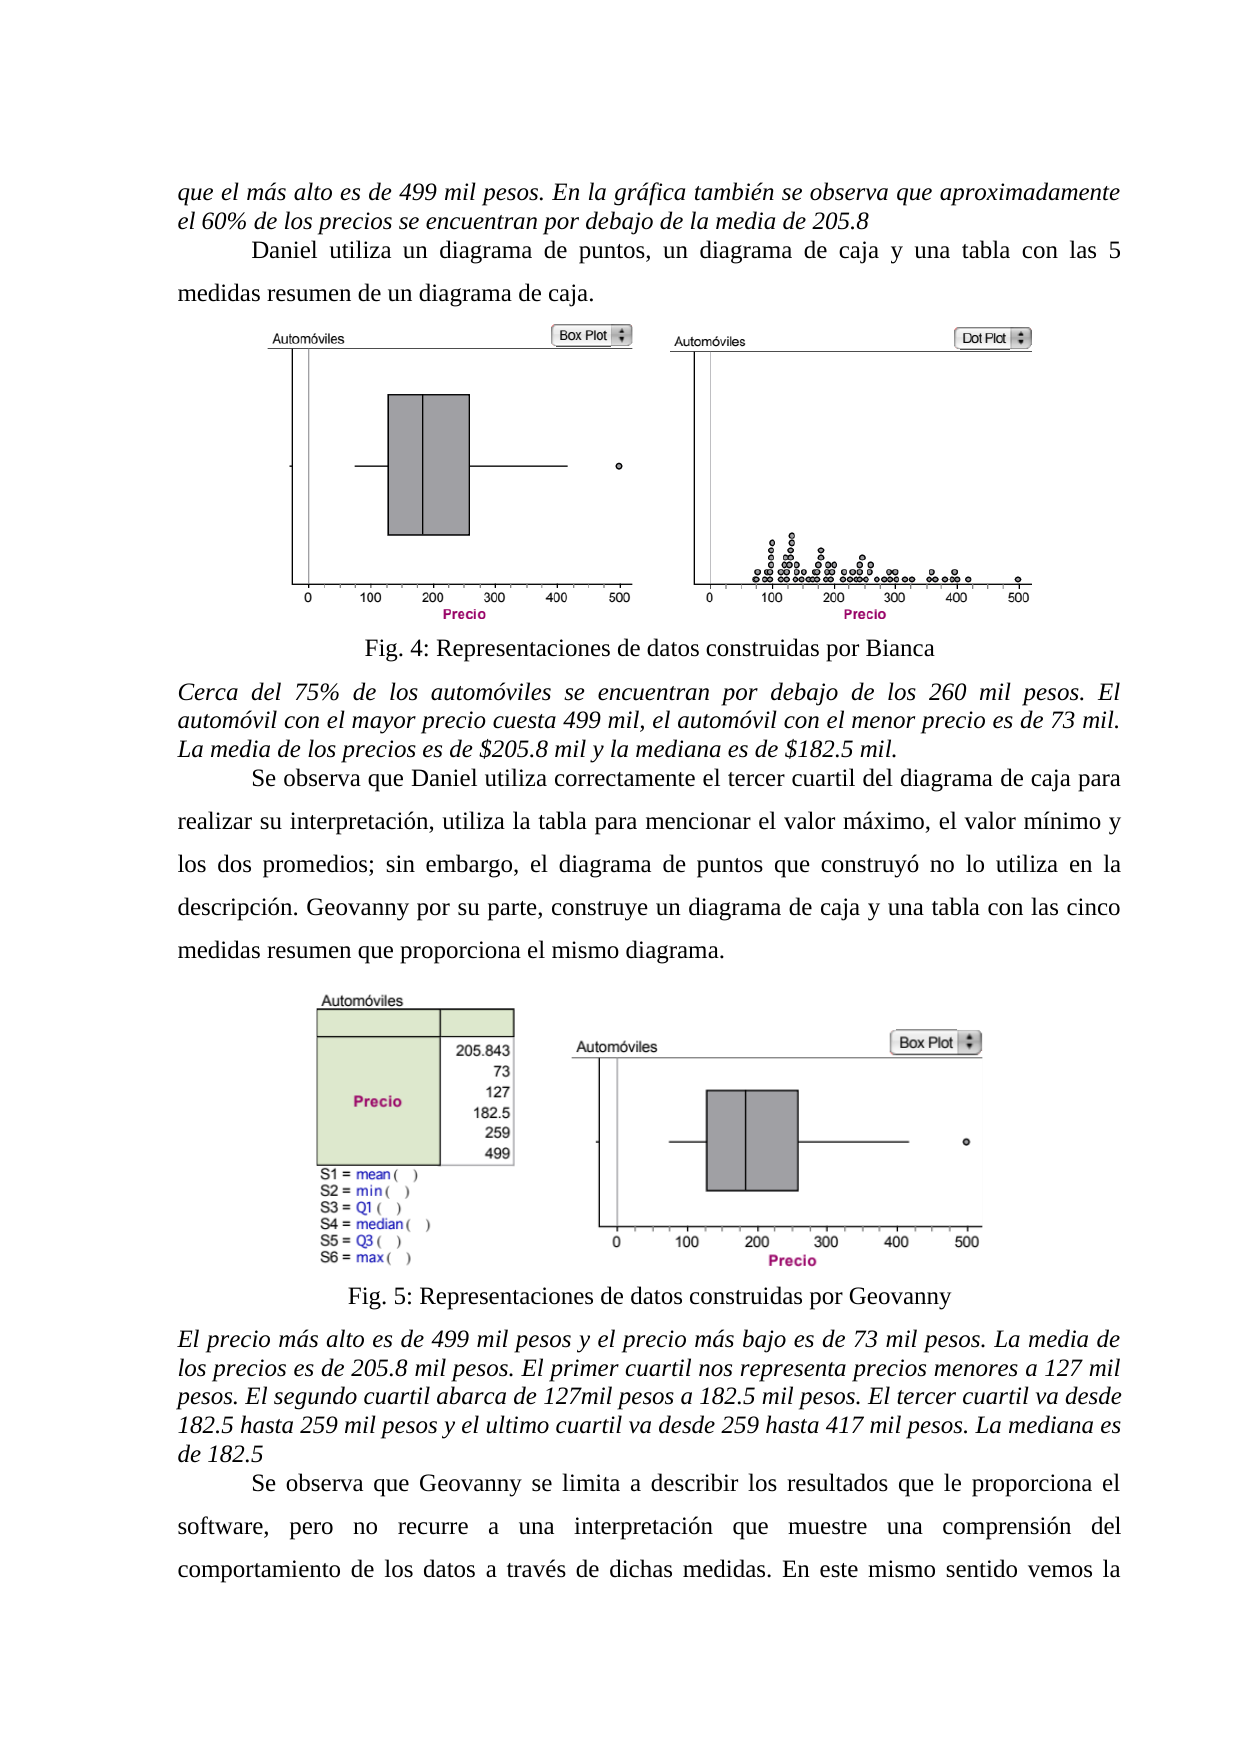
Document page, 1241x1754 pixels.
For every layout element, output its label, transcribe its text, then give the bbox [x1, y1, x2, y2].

text Fig. 5: Representaciones de datos construidas por Geovanny [177, 1281, 1122, 1309]
text El precio más alto es de 499 mil pesos y el precio más bajo es de 73 mil pesos. La media de los precios es de 205.8 mil pesos. El primer cuartil nos representa precios menores a 127 mil pesos. El segundo cuartil abarca de 127mil pesos a 182.5 mil pesos. El tercer cuartil va desde 182.5 hasta 259 mil pesos y el ultimo cuartil va desde 259 hasta 417 mil pesos. La mediana es de 182.5 [177, 1324, 1122, 1468]
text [177, 177, 1122, 235]
text Se observa que Daniel utiliza correctamente el tercer cuartil del diagrama de caja para realizar su interpretación, utiliza la tabla para mencionar el valor máximo, el valor mínimo y los dos promedios; sin embargo, el diagrama de puntos que construyó no lo utiliza en la descripción. Geovanny por su parte, construye un diagrama de caja y una tabla con las cinco medidas resumen que proporciona el mismo diagrama. [177, 763, 1122, 964]
text Daniel utiliza un diagrama de puntos, un diagrama de caja y una tabla con las 5 medidas resumen de un diagrama de caja. [177, 235, 1122, 307]
text Fig. 4: Representaciones de datos construidas por Bianca [177, 633, 1122, 662]
text Cerca del 75% de los automóviles se encuentran por debajo de los 260 mil pesos. El automóvil con el mayor precio cuesta 499 mil, el automóvil con el menor precio es de 73 mil. La media de los precios es de $205.8 mil y la mediana es de $182.5 mil. [177, 677, 1122, 763]
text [177, 1468, 1122, 1583]
